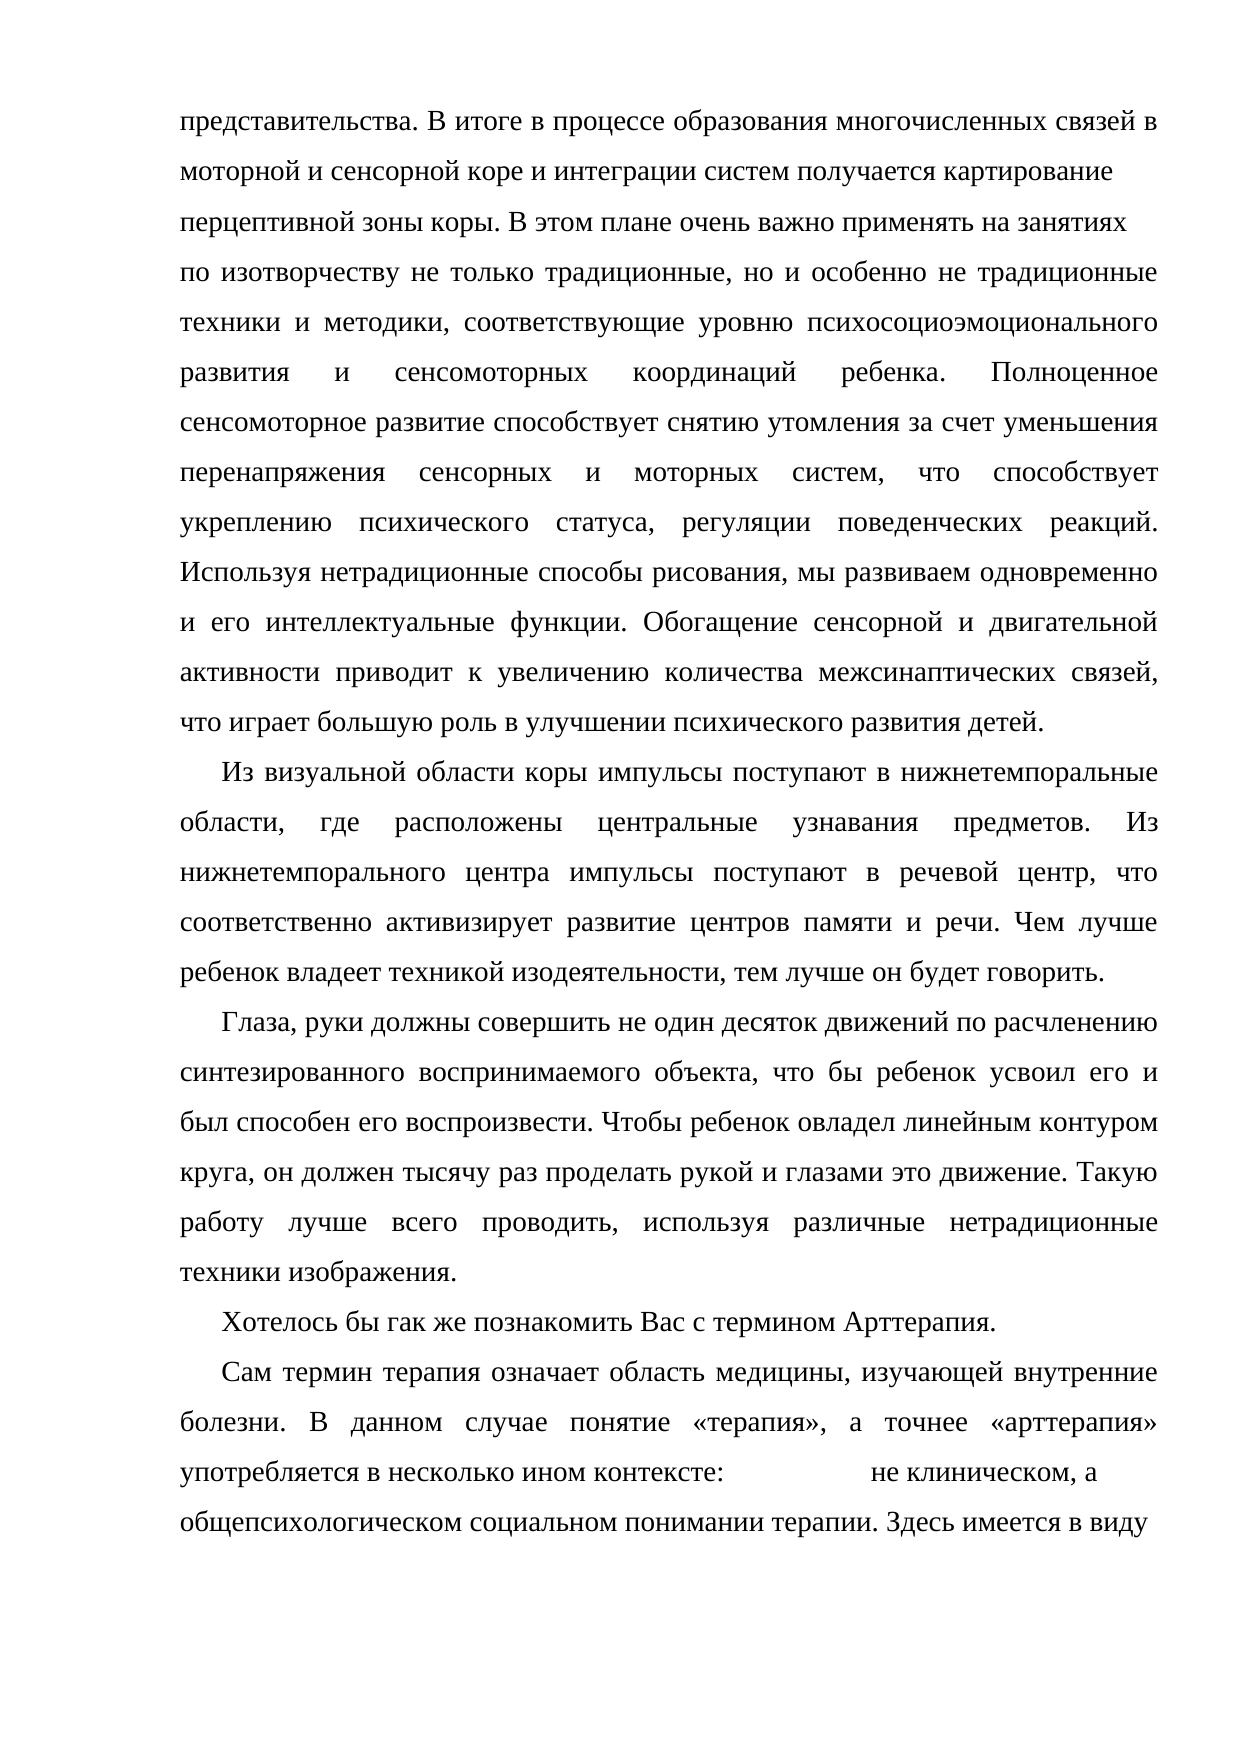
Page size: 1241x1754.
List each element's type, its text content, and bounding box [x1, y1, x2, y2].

text Глаза, руки должны совершить не один десяток движений по расчленению синтезированного воспринимаемого объекта, что бы ребенок усвоил его и был способен его воспроизвести. Чтобы ребенок овладел линейным контуром круга, он должен тысячу раз проделать рукой и глазами это движение. Такую работу лучше всего проводить, используя различные нетрадиционные техники изображения. [179, 991, 1159, 1291]
text Хотелось бы гак же познакомить Вас с термином Арттерапия. [179, 1291, 1159, 1341]
text перцептивной зоны коры. В этом плане очень важно применять на занятиях [179, 191, 1159, 241]
text Из визуальной области коры импульсы поступают в нижнетемпоральные области, где расположены центральные узнавания предметов. Из нижнетемпорального центра импульсы поступают в речевой центр, что соответственно активизирует развитие центров памяти и речи. Чем лучше ребенок владеет техникой изодеятельности, тем лучше он будет говорить. [179, 741, 1159, 991]
text по изотворчеству не только традиционные, но и особенно не традиционные техники и методики, соответствующие уровню психосоциоэмоционального развития и сенсомоторных координаций ребенка. Полноценное сенсомоторное развитие способствует снятию утомления за счет уменьшения перенапряжения сенсорных и моторных систем, что способствует укреплению психического статуса, регуляции поведенческих реакций. Используя нетрадиционные способы рисования, мы развиваем одновременно и его интеллектуальные функции. Обогащение сенсорной и двигательной активности приводит к увеличению количества межсинаптических связей, что играет большую роль в улучшении психического развития детей. [179, 241, 1159, 741]
text представительства. В итоге в процессе образования многочисленных связей в моторной и сенсорной коре и интеграции систем получается картирование [179, 89, 1159, 191]
text Сам термин терапия означает область медицины, изучающей внутренние болезни. В данном случае понятие «терапия», а точнее «арттерапия» употребляется в несколько ином контексте: не клиническом, а [179, 1341, 1159, 1491]
text общепсихологическом социальном понимании терапии. Здесь имеется в виду [179, 1491, 1159, 1541]
